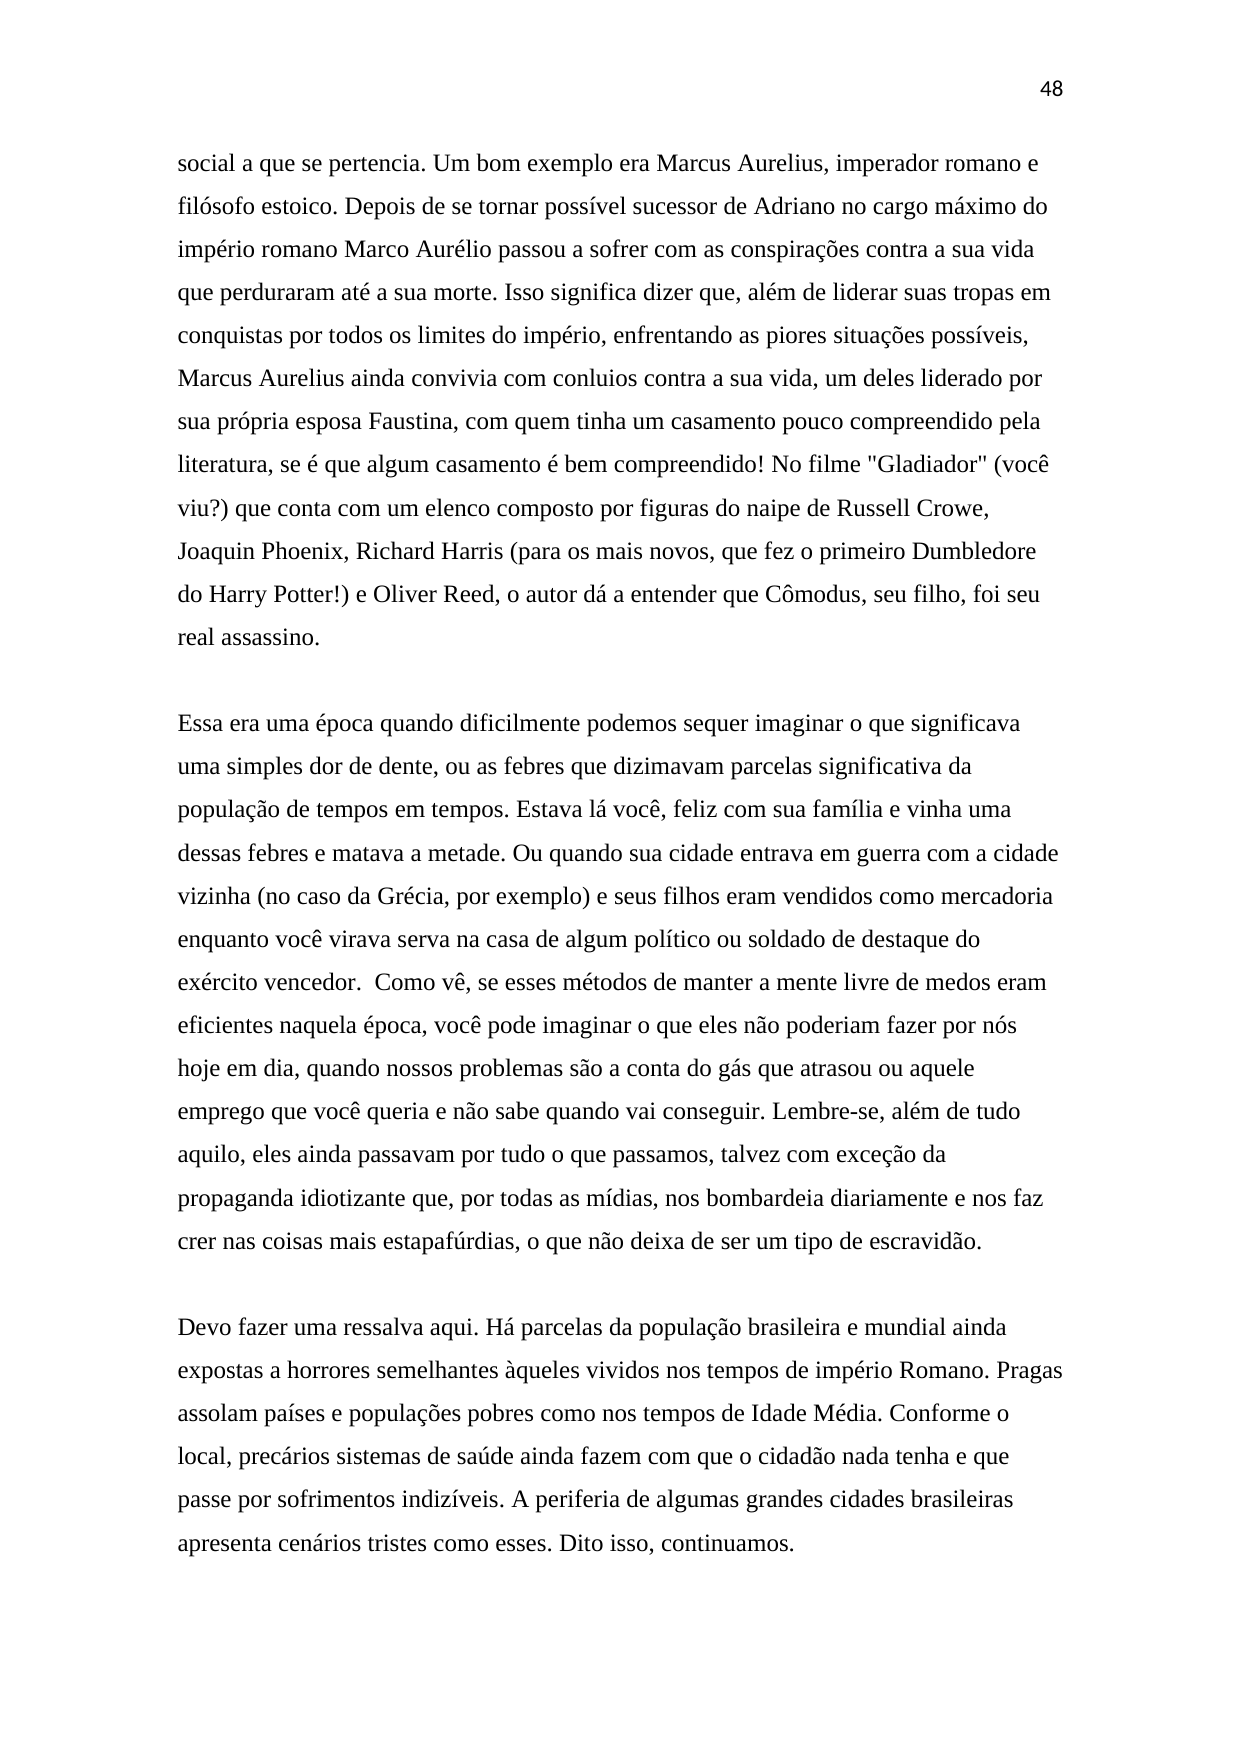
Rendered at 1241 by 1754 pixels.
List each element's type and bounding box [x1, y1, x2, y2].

text [177, 148, 1063, 1599]
